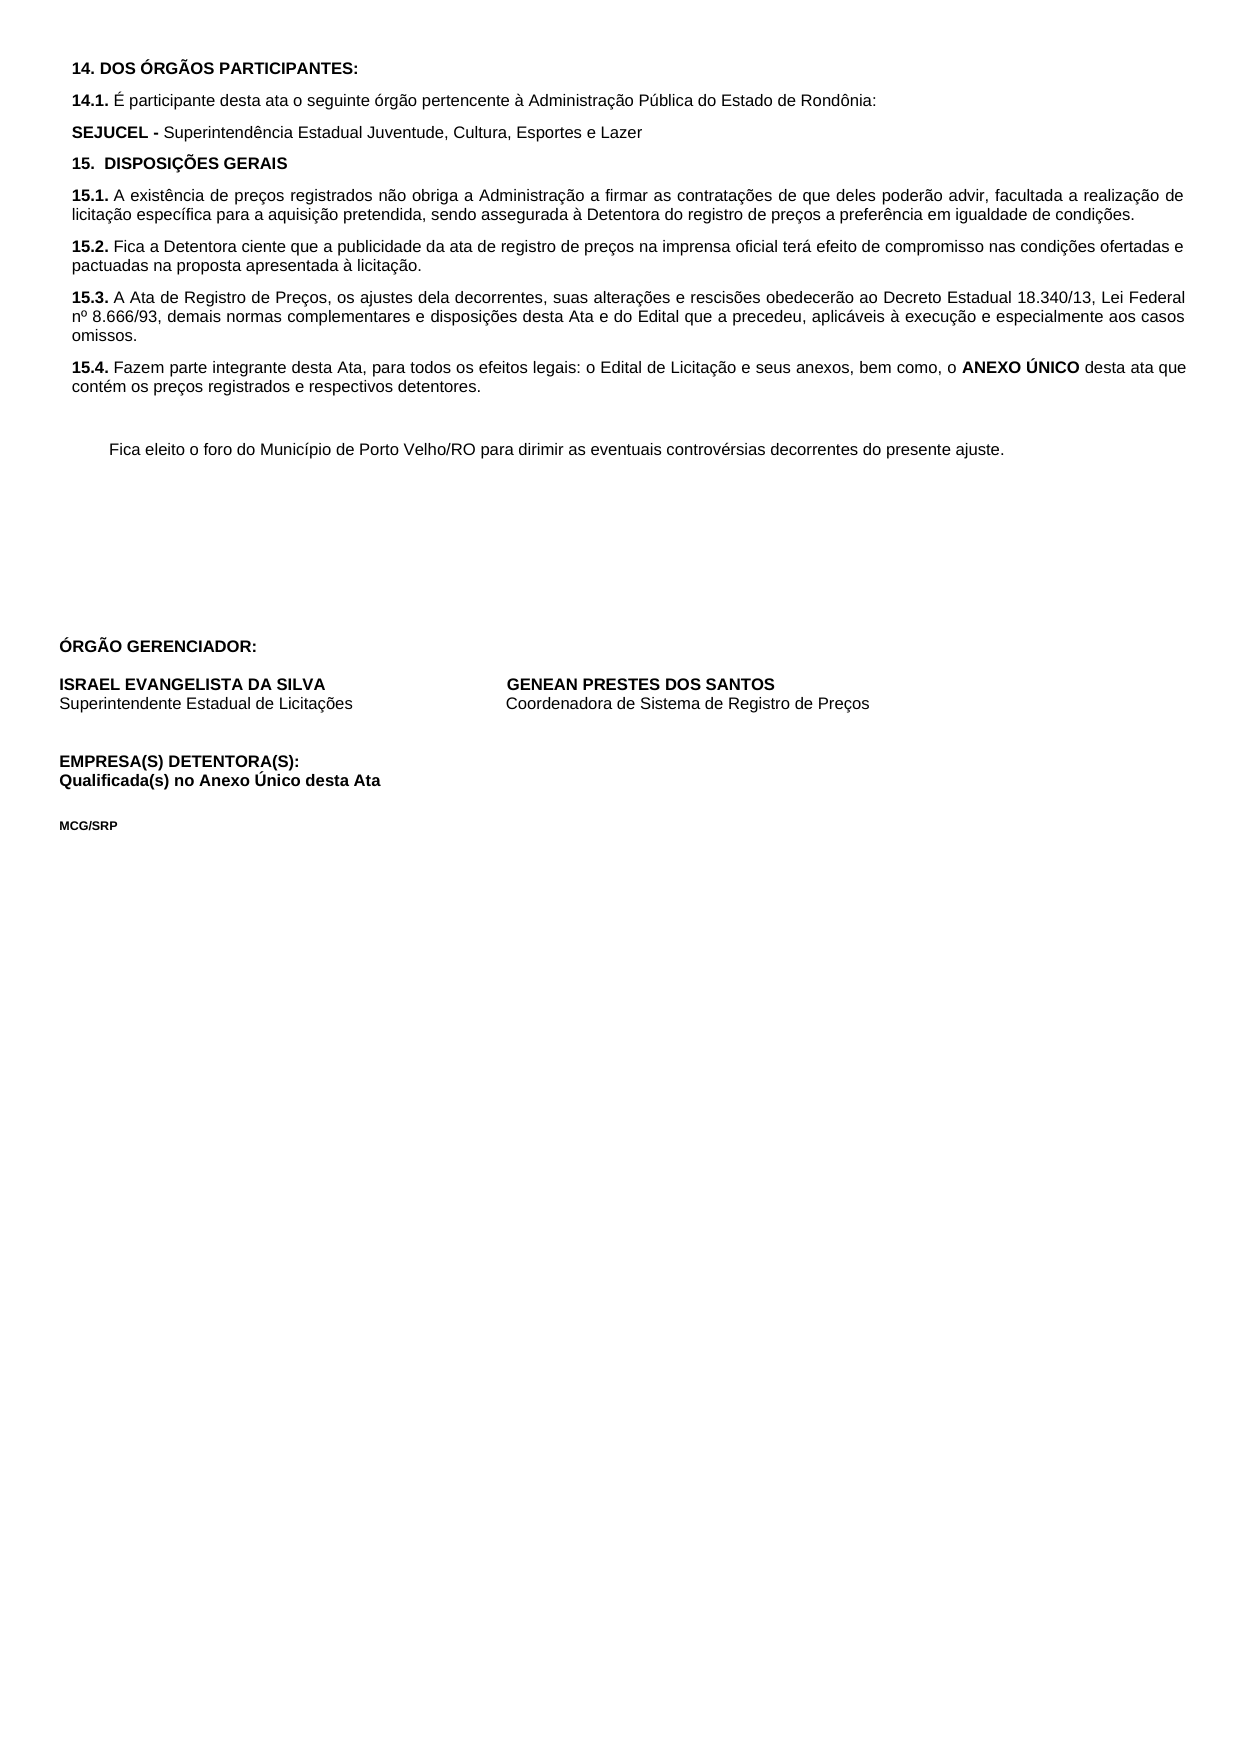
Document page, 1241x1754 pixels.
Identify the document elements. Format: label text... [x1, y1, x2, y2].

text 15. DISPOSIÇÕES GERAIS [72, 154, 1186, 173]
text 15.2. Fica a Detentora ciente que a publicidade da ata de registro de preços na imprensa oficial terá efeito de compromisso nas condições ofertadas e pactuadas na proposta apresentada à licitação. [72, 237, 1186, 275]
text SEJUCEL - Superintendência Estadual Juventude, Cultura, Esportes e Lazer [72, 122, 1186, 142]
text EMPRESA(S) DETENTORA(S): [59, 752, 1194, 771]
text Fica eleito o foro do Município de Porto Velho/RO para dirimir as eventuais controvérsias decorrentes do presente ajuste. [72, 440, 1186, 459]
text 15.3. A Ata de Registro de Preços, os ajustes dela decorrentes, suas alterações e rescisões obedecerão ao Decreto Estadual 18.340/13, Lei Federal nº 8.666/93, demais normas complementares e disposições desta Ata e do Edital que a precedeu, aplicáveis à execução e especialmente aos casos omissos. [72, 287, 1186, 345]
text ÓRGÃO GERENCIADOR: [59, 637, 1194, 656]
text 15.1. A existência de preços registrados não obriga a Administração a firmar as contratações de que deles poderão advir, facultada a realização de licitação específica para a aquisição pretendida, sendo assegurada à Detentora do registro de preços a preferência em igualdade de condições. [72, 186, 1186, 224]
text Superintendente Estadual de Licitações Coordenadora de Sistema de Registro de Preços [59, 694, 1194, 713]
text MCG/SRP [59, 819, 1194, 833]
text 15.4. Fazem parte integrante desta Ata, para todos os efeitos legais: o Edital de Licitação e seus anexos, bem como, o ANEXO ÚNICO desta ata que contém os preços registrados e respectivos detentores. [72, 357, 1186, 396]
text ISRAEL EVANGELISTA DA SILVA GENEAN PRESTES DOS SANTOS [59, 675, 1194, 694]
text Qualificada(s) no Anexo Único desta Ata [59, 771, 1194, 790]
text 14.1. É participante desta ata o seguinte órgão pertencente à Administração Pública do Estado de Rondônia: [72, 91, 1186, 110]
text 14. DOS ÓRGÃOS PARTICIPANTES: [72, 59, 1186, 78]
